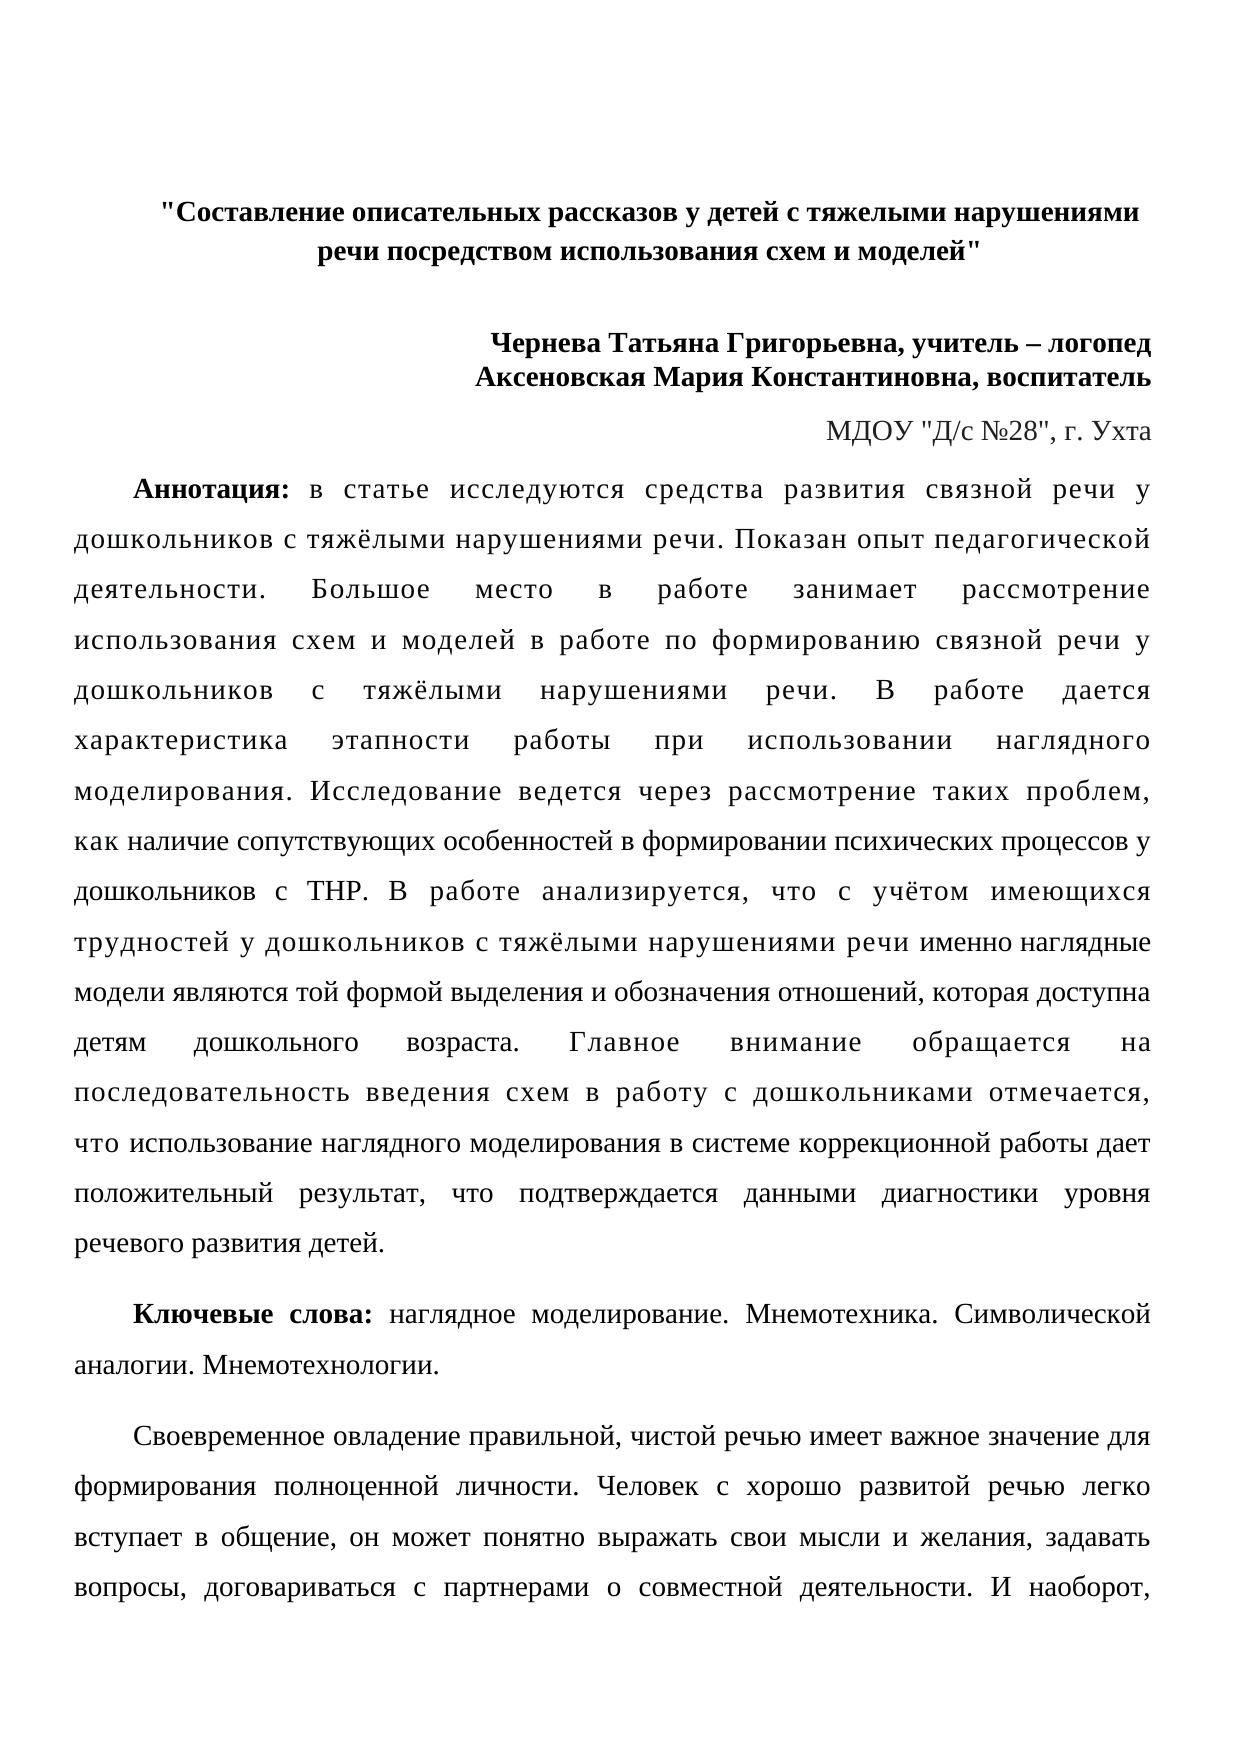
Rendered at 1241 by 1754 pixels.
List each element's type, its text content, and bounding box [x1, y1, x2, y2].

text Ключевые слова: наглядное моделирование. Мнемотехника. Символической аналогии. Мнемотехнологии. [74, 1297, 1152, 1381]
text "Составление описательных рассказов у детей с тяжелыми нарушениями речи посредством использования схем и моделей" [148, 194, 1152, 266]
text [74, 1418, 1152, 1603]
subtitle Чернева Татьяна Григорьевна, учитель – логопед [236, 326, 1152, 359]
text МДОУ "Д/с №28", г. Ухта [148, 413, 1152, 447]
text Аксеновская Мария Константиновна, воспитатель [148, 359, 1152, 393]
text Аннотация: в статье исследуются средства развития связной речи у дошкольников с тяжёлыми нарушениями речи. Показан опыт педагогической деятельности. Большое место в работе занимает рассмотрение использования схем и моделей в работе по формированию связной речи у дошкольников с тяжёлыми нарушениями речи. В работе дается характеристика этапности работы при использовании наглядного моделирования. Исследование ведется через рассмотрение таких проблем, как наличие сопутствующих особенностей в формировании психических процессов у дошкольников с ТНР. В работе анализируется, что с учётом имеющихся трудностей у дошкольников с тяжёлыми нарушениями речи именно наглядные модели являются той формой выделения и обозначения отношений, которая доступна детям дошкольного возраста. Главное внимание обращается на последовательность введения схем в работу с дошкольниками отмечается, что использование наглядного моделирования в системе коррекционной работы дает положительный результат, что подтверждается данными диагностики уровня речевого развития детей. [74, 471, 1152, 1259]
